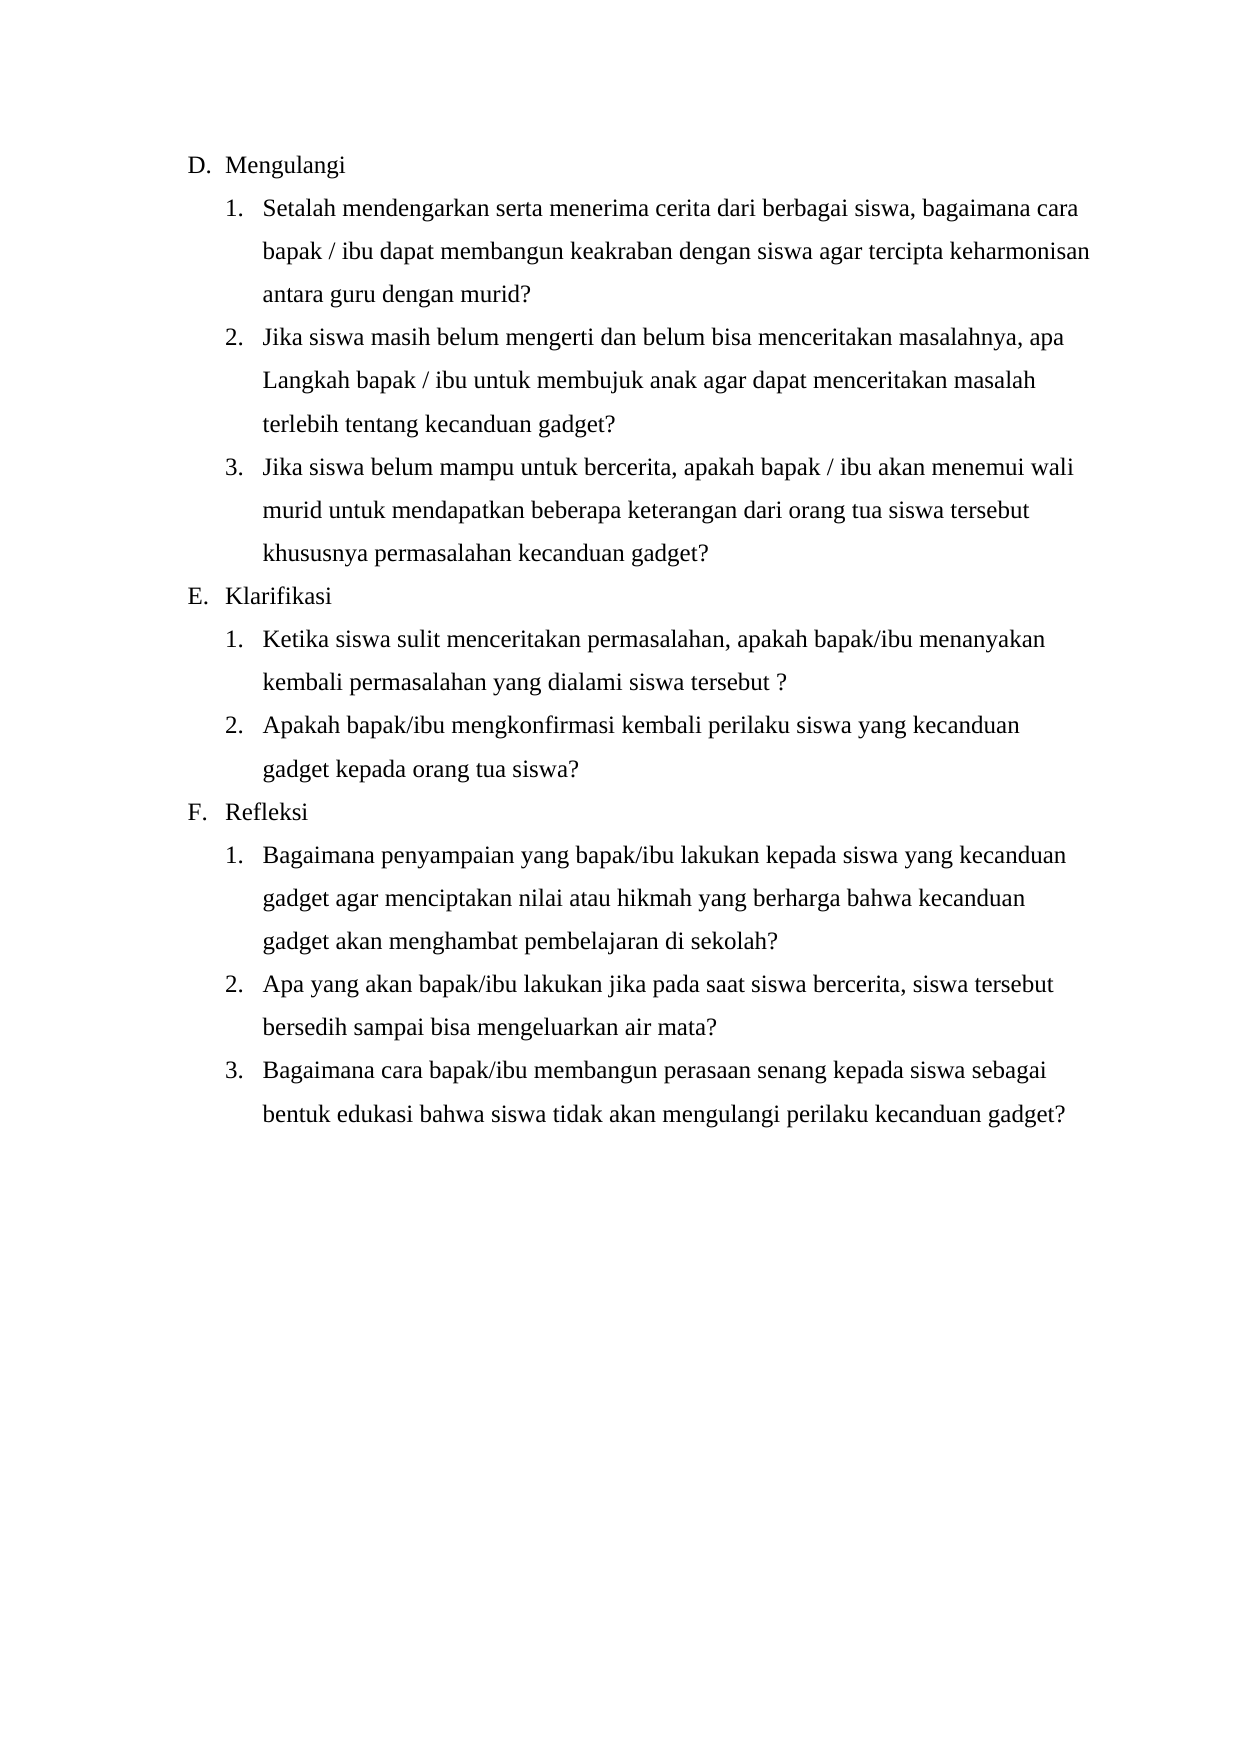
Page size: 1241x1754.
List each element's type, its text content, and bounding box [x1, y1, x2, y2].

list Jika siswa belum mampu untuk bercerita, apakah bapak / ibu akan menemui wali murid untuk mendapatkan beberapa keterangan dari orang tua siswa tersebut khususnya permasalahan kecanduan gadget? [225, 452, 1090, 567]
list Setalah mendengarkan serta menerima cerita dari berbagai siswa, bagaimana cara bapak / ibu dapat membangun keakraban dengan siswa agar tercipta keharmonisan antara guru dengan murid? [225, 193, 1090, 308]
list Ketika siswa sulit menceritakan permasalahan, apakah bapak/ibu menanyakan kembali permasalahan yang dialami siswa tersebut ? [225, 624, 1090, 696]
list Jika siswa masih belum mengerti dan belum bisa menceritakan masalahnya, apa Langkah bapak / ibu untuk membujuk anak agar dapat menceritakan masalah terlebih tentang kecanduan gadget? [225, 322, 1090, 437]
list Bagaimana cara bapak/ibu membangun perasaan senang kepada siswa sebagai bentuk edukasi bahwa siswa tidak akan mengulangi perilaku kecanduan gadget? [225, 1056, 1090, 1127]
list Apa yang akan bapak/ibu lakukan jika pada saat siswa bercerita, siswa tersebut bersedih sampai bisa mengeluarkan air mata? [225, 969, 1090, 1041]
list Refleksi [187, 797, 1090, 826]
list Klarifikasi [187, 581, 1090, 610]
list Apakah bapak/ibu mengkonfirmasi kembali perilaku siswa yang kecanduan gadget kepada orang tua siswa? [225, 711, 1090, 782]
list Mengulangi [187, 150, 1090, 179]
list Bagaimana penyampaian yang bapak/ibu lakukan kepada siswa yang kecanduan gadget agar menciptakan nilai atau hikmah yang berharga bahwa kecanduan gadget akan menghambat pembelajaran di sekolah? [225, 840, 1090, 955]
